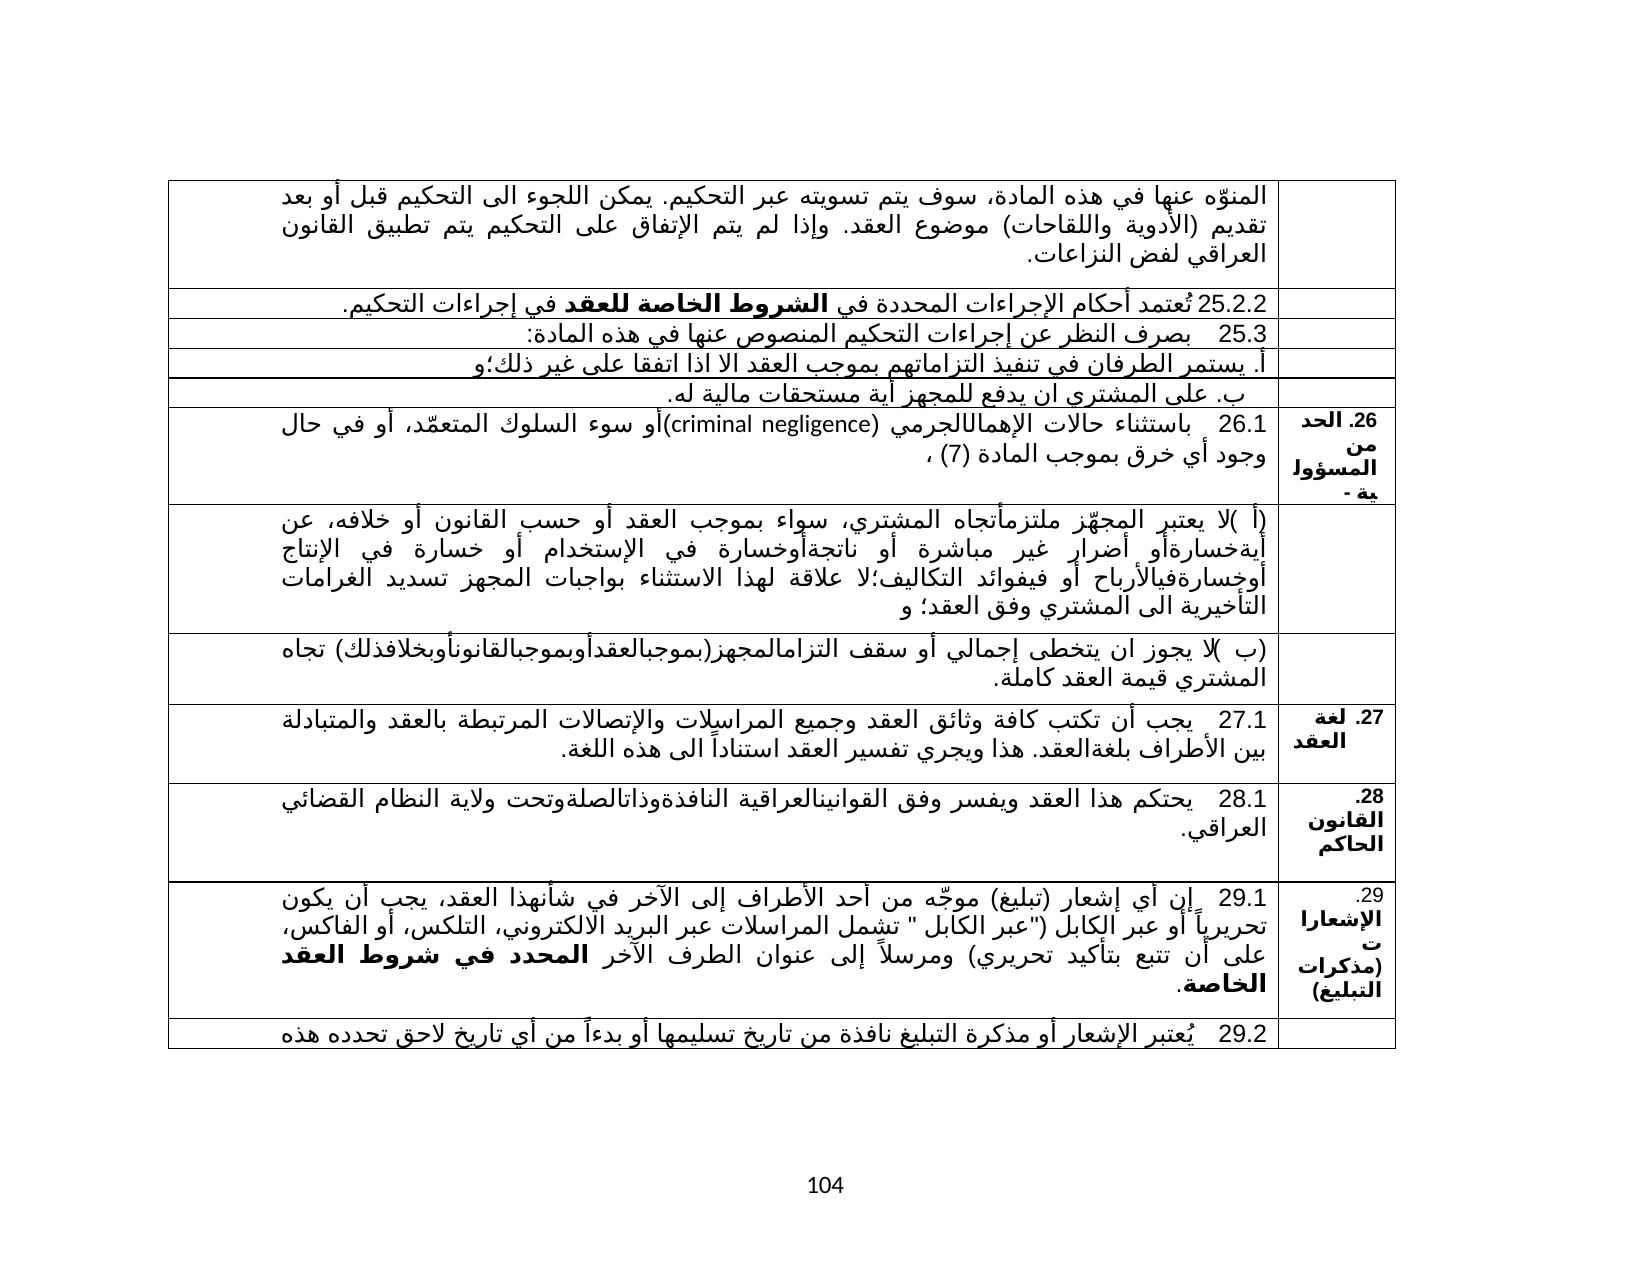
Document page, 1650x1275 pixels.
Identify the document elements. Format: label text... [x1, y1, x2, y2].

table_cell 27.1 يجب أن تكتب كافة وثائق العقد وجميع المراسلات والإتصالات المرتبطة بالعقد والمتبادلة بين الأطراف بلغةالعقد. هذا ويجري تفسير العقد استناداً الى هذه اللغة. [169, 705, 1278, 783]
table_cell [1279, 379, 1395, 407]
table_cell 28. القانون الحاكم [1279, 784, 1395, 881]
table_cell [1279, 181, 1395, 288]
table_cell [1279, 319, 1395, 348]
table_cell 27. لغة العقد [1279, 705, 1395, 783]
table_cell 29.1 إن أي إشعار (تبليغ) موجّه من أحد الأطراف إلى الآخر في شأنهذا العقد، يجب أن يكون تحريرياً أو عبر الكابل ("عبر الكابل " تشمل المراسلات عبر البريد الالكتروني، التلكس، أو الفاكس، على أن تتبع بتأكيد تحريري) ومرسلاً إلى عنوان الطرف الآخر المحدد في شروط العقد الخاصة. [169, 883, 1278, 1018]
table_cell (أ) لا يعتبر المجهّز ملتزمأتجاه المشتري، سواء بموجب العقد أو حسب القانون أو خلافه، عن أيةخسارةأو أضرار غير مباشرة أو ناتجةأوخسارة في الإستخدام أو خسارة في الإنتاج أوخسارةفيالأرباح أو فيفوائد التكاليف؛لا علاقة لهذا الاستثناء بواجبات المجهز تسديد الغرامات التأخيرية الى المشتري وفق العقد؛ و [169, 505, 1278, 633]
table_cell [169, 181, 1278, 288]
table_cell [1279, 349, 1395, 377]
table_cell [1279, 634, 1395, 704]
table_cell [1279, 505, 1395, 633]
table_cell 26.1 باستثناء حالات الإهمالالجرمي (criminal negligence)أو سوء السلوك المتعمّد، أو في حال وجود أي خرق بموجب المادة (7) ، [169, 408, 1278, 504]
table_cell ب. على المشتري ان يدفع للمجهز أية مستحقات مالية له. [169, 379, 1278, 407]
table_cell 28.1 يحتكم هذا العقد ويفسر وفق القوانينالعراقية النافذةوذاتالصلةوتحت ولاية النظام القضائي العراقي. [169, 784, 1278, 881]
table_cell 25.3 بصرف النظر عن إجراءات التحكيم المنصوص عنها في هذه المادة: [169, 319, 1278, 348]
table_cell (ب) لا يجوز ان يتخطى إجمالي أو سقف التزامالمجهز(بموجبالعقدأوبموجبالقانونأوبخلافذلك) تجاه المشتري قيمة العقد كاملة. [169, 634, 1278, 704]
table_cell 29. الإشعارات (مذكرات التبليغ) [1279, 883, 1395, 1018]
table_cell 26. الحد من المسؤولية - [1279, 408, 1395, 504]
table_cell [169, 1019, 1278, 1048]
table_cell [1279, 1019, 1395, 1048]
table_cell أ. يستمر الطرفان في تنفيذ التزاماتهم بموجب العقد الا اذا اتفقا على غير ذلك؛و [169, 349, 1278, 377]
table_cell [1279, 289, 1395, 318]
table_cell 25.2.2 تُعتمد أحكام الإجراءات المحددة في الشروط الخاصة للعقد في إجراءات التحكيم. [169, 289, 1278, 318]
